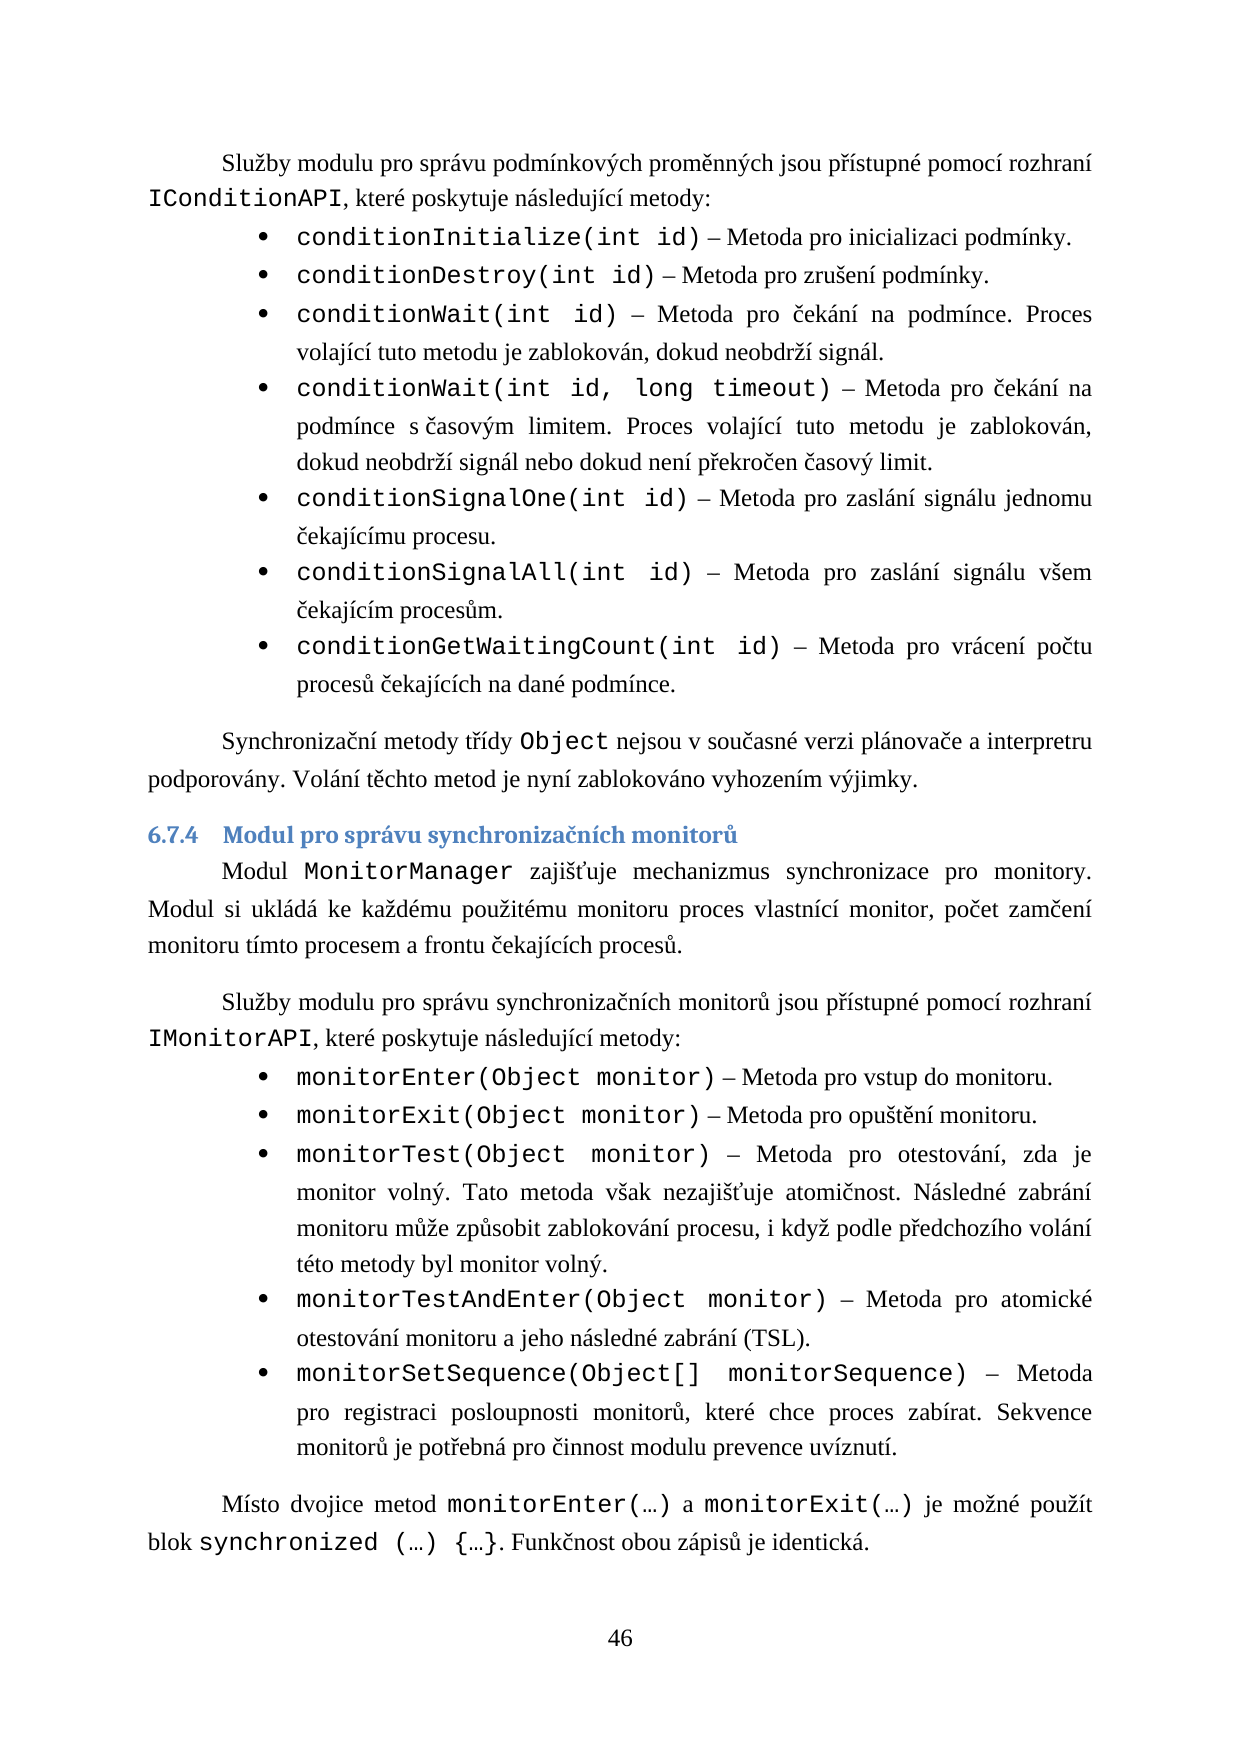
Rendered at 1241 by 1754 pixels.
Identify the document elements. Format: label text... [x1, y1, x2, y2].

text Místo dvojice metod monitorEnter(…) a monitorExit(…) je možné použít blok synchronized (…) {…}. Funkčnost obou zápisů je identická. [148, 1489, 1093, 1558]
list conditionGetWaitingCount(int id) – Metoda pro vrácení počtu procesů čekajících na dané podmínce. [259, 631, 1093, 698]
list monitorEnter(Object monitor) – Metoda pro vstup do monitoru. [259, 1062, 1093, 1092]
list monitorTest(Object monitor) – Metoda pro otestování, zda je monitor volný. Tato metoda však nezajišťuje atomičnost. Následné zabrání monitoru může způsobit zablokování procesu, i když podle předchozího volání této metody byl monitor volný. [259, 1139, 1093, 1277]
list conditionSignalOne(int id) – Metoda pro zaslání signálu jednomu čekajícímu procesu. [259, 483, 1093, 550]
list monitorTestAndEnter(Object monitor) – Metoda pro atomické otestování monitoru a jeho následné zabrání (TSL). [259, 1284, 1093, 1351]
text Služby modulu pro správu podmínkových proměnných jsou přístupné pomocí rozhraní IConditionAPI, které poskytuje následující metody: [148, 148, 1093, 214]
list conditionWait(int id, long timeout) – Metoda pro čekání na podmínce s časovým limitem. Proces volající tuto metodu je zablokován, dokud neobdrží signál nebo dokud není překročen časový limit. [259, 373, 1093, 476]
list monitorSetSequence(Object[] monitorSequence) – Metoda pro registraci posloupnosti monitorů, které chce proces zabírat. Sekvence monitorů je potřebná pro činnost modulu prevence uvíznutí. [259, 1358, 1093, 1461]
text Modul MonitorManager zajišťuje mechanizmus synchronizace pro monitory. Modul si ukládá ke každému použitému monitoru proces vlastnící monitor, počet zamčení monitoru tímto procesem a frontu čekajících procesů. [148, 856, 1093, 959]
text Synchronizační metody třídy Object nejsou v současné verzi plánovače a interpretru podporovány. Volání těchto metod je nyní zablokováno vyhozením výjimky. [148, 726, 1093, 792]
list monitorExit(Object monitor) – Metoda pro opuštění monitoru. [259, 1100, 1093, 1131]
text Služby modulu pro správu synchronizačních monitorů jsou přístupné pomocí rozhraní IMonitorAPI, které poskytuje následující metody: [148, 987, 1093, 1054]
list conditionInitialize(int id) – Metoda pro inicializaci podmínky. [259, 222, 1093, 253]
list conditionSignalAll(int id) – Metoda pro zaslání signálu všem čekajícím procesům. [259, 557, 1093, 624]
subtitle Modul pro správu synchronizačních monitorů [148, 821, 1093, 849]
list conditionDestroy(int id) – Metoda pro zrušení podmínky. [259, 261, 1093, 291]
list conditionWait(int id) – Metoda pro čekání na podmínce. Proces volající tuto metodu je zablokován, dokud neobdrží signál. [259, 299, 1093, 366]
